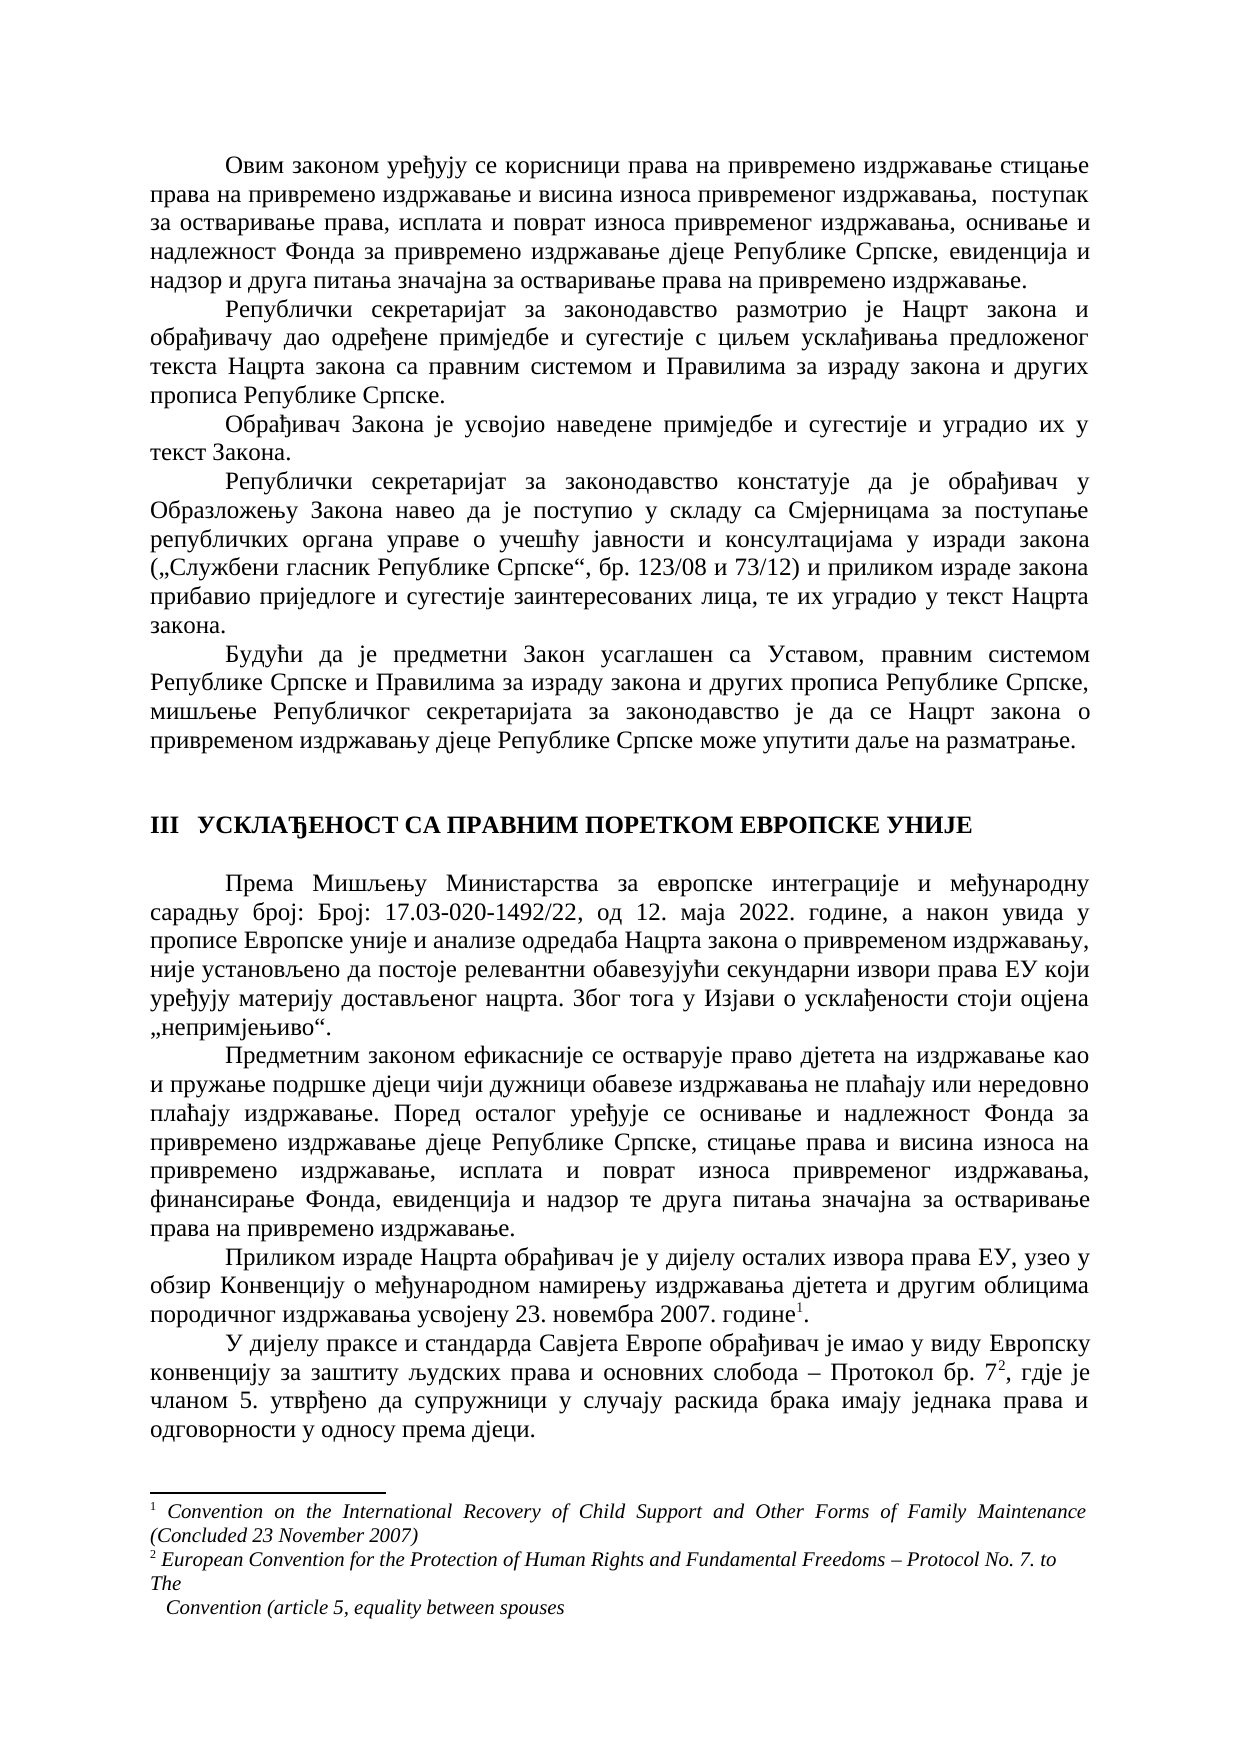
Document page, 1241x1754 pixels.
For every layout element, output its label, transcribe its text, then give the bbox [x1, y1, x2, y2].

text Приликом израде Нацрта обрађивач је у дијелу осталих извора права ЕУ, узео у обзир Конвенцију о међународном намирењу издржавања дјетета и другим облицима породичног издржавања усвојену 23. новембра 2007. године. [150, 1242, 1090, 1299]
text Будући да је предметни Закон усаглашен са Уставом, правним системом Републике Српске и Правилима за израду закона и других прописа Републике Српске, мишљење Републичког секретаријата за законодавство је да се Нацрт закона о привременом издржавању дјеце Републике Српске може упутити даље на разматрање. [150, 639, 1090, 754]
text У дијелу праксе и стандарда Савјета Европе обрађивач је имао у виду Европску конвенцију за заштиту људских права и основних слобода – Протокол бр. 7, гдје је чланом 5. утврђено да супружници у случају раскида брака имају једнака права и одговорности у односу према дјеци. [150, 1328, 1090, 1443]
text Републички секретаријат за законодавство констатује да је обрађивач у Oбразложењу Закона навео да је поступио у складу са Смјерницама за поступање републичких органа управе о учешћу јавности и консултацијама у изради закона („Службени гласник Републике Српске“, бр. 123/08 и 73/12) и приликом израде закона прибавио приједлоге и сугестије заинтересованих лица, те их уградио у текст Нацрта закона. [150, 466, 1090, 639]
text Републички секретаријат за законодавство размотрио је Нацрт закона и обрађивачу дао одређене примједбе и сугестије с циљем усклађивања предложеног текста Нацрта закона са правним системом и Правилима за израду закона и других прописа Републике Српске. [150, 294, 1090, 409]
text Обрађивач Закона је усвојио наведене примједбе и сугестије и уградио их у текст Закона. [150, 409, 1090, 466]
text Према Мишљењу Министарства за европске интеграције и међународну сарадњу број: Број: 17.03-020-1492/22, од 12. маја 2022. године, а након увида у прописе Европске уније и анализе одредаба Нацрта закона о привременом издржавању, није установљено да постоје релевантни обавезујући секундарни извори права ЕУ који уређују материју достављеног нацрта. Због тога у Изјави о усклађености стоји оцјена „непримјењиво“. [150, 868, 1090, 1041]
text Овим законом уређују се корисници права на привремено издржавање стицање права на привремено издржавање и висина износа привременог издржавања, поступак за остваривање права, исплата и поврат износа привременог издржавања, оснивање и надлежност Фонда за привремено издржавање дјеце Републике Српске, евиденција и надзор и друга питања значајна за остваривање права на привремено издржавање. [150, 150, 1090, 294]
text Предметним законом ефикасније се остварује право дјетета на издржавање као и пружање подршке дјеци чији дужници обавезе издржавања не плаћају или нередовно плаћају издржавање. Поред осталог уређује се оснивање и надлежност Фонда за привремено издржавање дјеце Републике Српске, стицање права и висина износа на привремено издржавање, исплата и поврат износа привременог издржавања, финансирање Фонда, евиденција и надзор те друга питања значајна за остваривање права на привремено издржавање. [150, 1041, 1090, 1242]
text III УСКЛАЂЕНОСТ СА ПРАВНИМ ПОРЕТКОМ ЕВРОПСКЕ УНИЈЕ [150, 811, 1090, 839]
